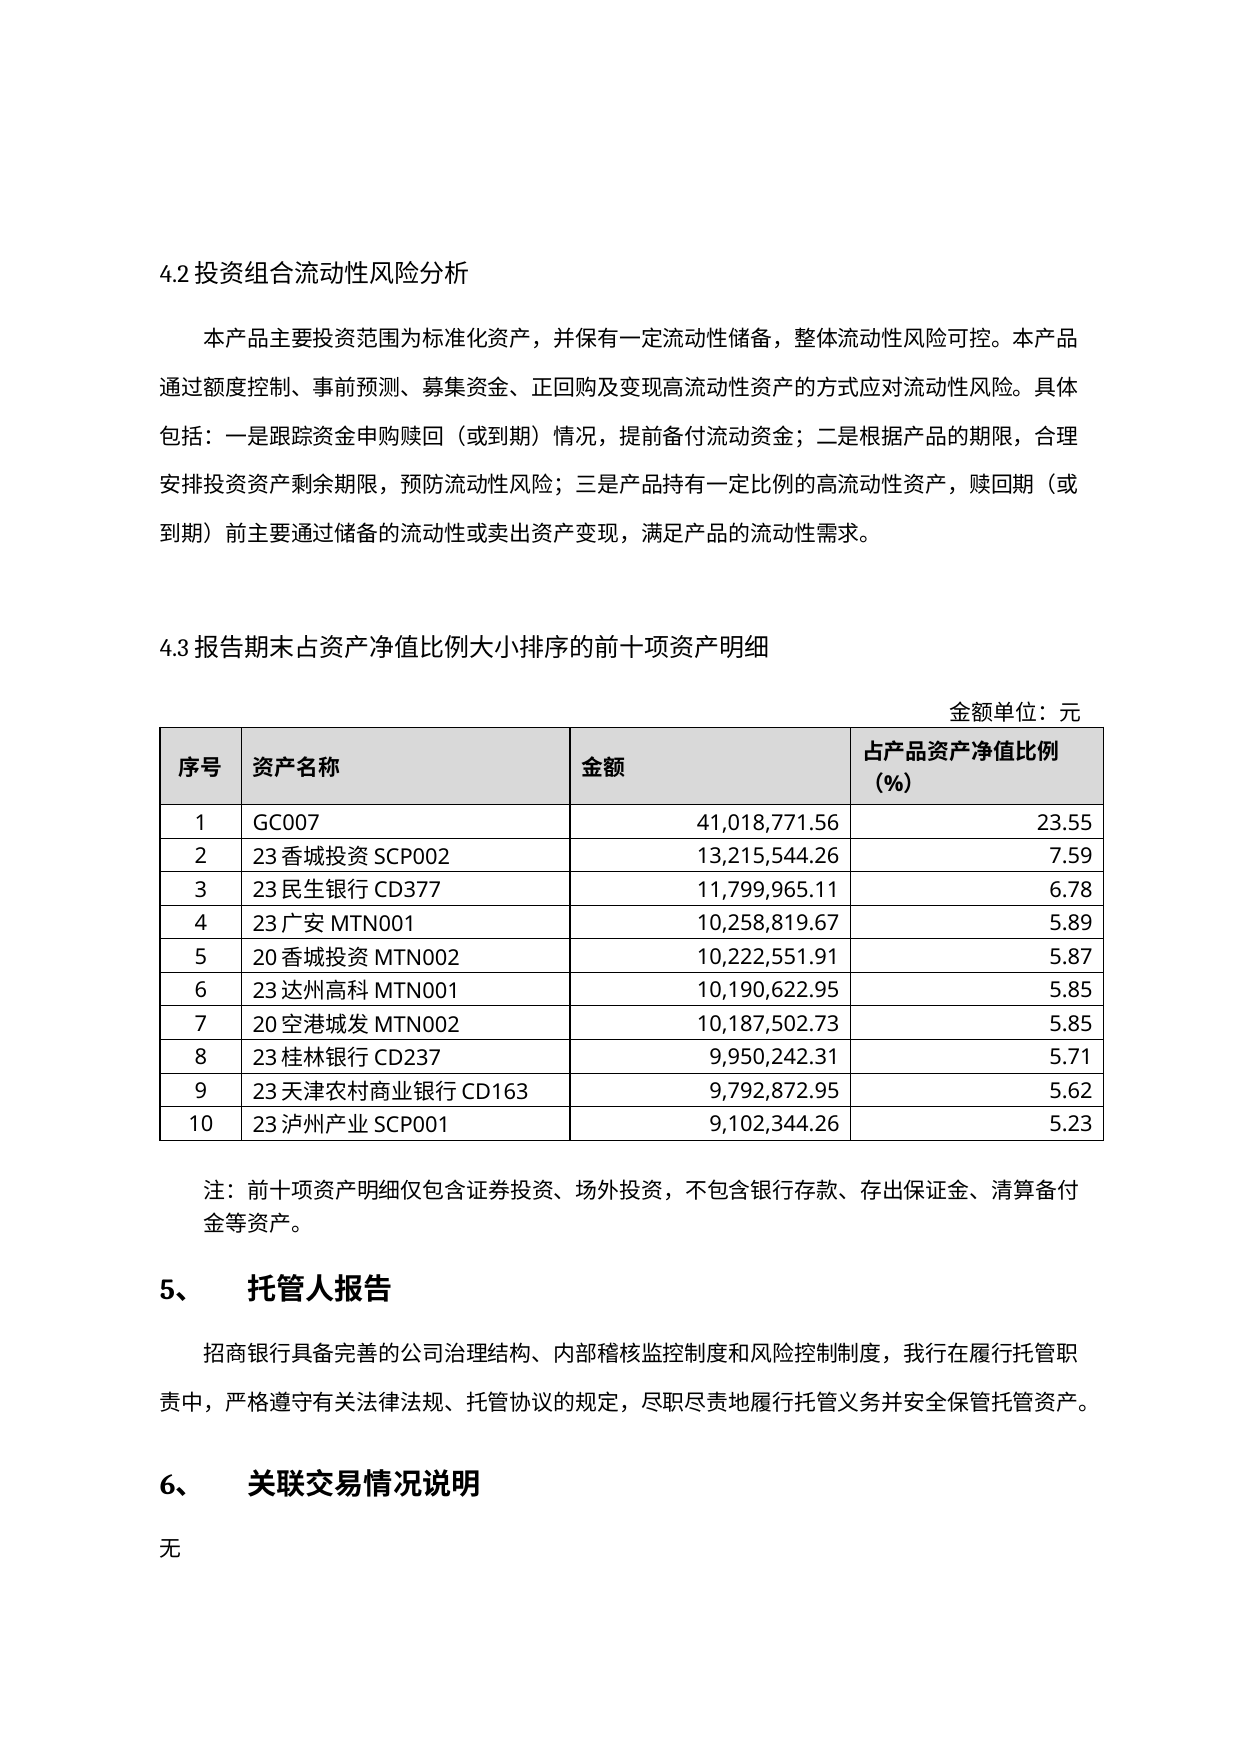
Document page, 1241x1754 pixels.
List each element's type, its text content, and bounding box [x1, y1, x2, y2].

table_cell 23民生银行CD377 [242, 872, 569, 905]
table_cell 5.85 [851, 973, 1103, 1005]
title 投资组合流动性风险分析 [159, 239, 1081, 304]
table_header 资产名称 [242, 728, 569, 804]
title 报告期末占资产净值比例大小排序的前十项资产明细 [159, 613, 1081, 678]
table_cell 10,258,819.67 [571, 906, 850, 938]
table_cell 5.89 [851, 906, 1103, 938]
table_cell 11,799,965.11 [571, 872, 850, 905]
table_cell GC007 [242, 805, 569, 838]
table_cell 3 [161, 872, 241, 905]
table_cell 13,215,544.26 [571, 839, 850, 871]
title 关联交易情况说明 [159, 1449, 1081, 1514]
text 金额单位：元 [159, 694, 1081, 727]
table_cell 9,792,872.95 [571, 1074, 850, 1106]
table_cell 5.85 [851, 1006, 1103, 1039]
table_cell 23广安MTN001 [242, 906, 569, 938]
table_cell 10,222,551.91 [571, 939, 850, 972]
table_cell 23桂林银行CD237 [242, 1040, 569, 1072]
table_cell 23泸州产业SCP001 [242, 1107, 569, 1139]
table_cell 9,950,242.31 [571, 1040, 850, 1072]
table_cell 7.59 [851, 839, 1103, 871]
table_cell 7 [161, 1006, 241, 1039]
table_cell 9,102,344.26 [571, 1107, 850, 1139]
table_cell 23天津农村商业银行CD163 [242, 1074, 569, 1106]
table_cell 5.23 [851, 1107, 1103, 1139]
table_cell 23香城投资SCP002 [242, 839, 569, 871]
table_cell 10,187,502.73 [571, 1006, 850, 1039]
table_cell 5.62 [851, 1074, 1103, 1106]
table_cell 23.55 [851, 805, 1103, 838]
table_cell 9 [161, 1074, 241, 1106]
table_cell 10 [161, 1107, 241, 1139]
table_header 序号 [161, 728, 241, 804]
table_cell 10,190,622.95 [571, 973, 850, 1005]
text 注：前十项资产明细仅包含证券投资、场外投资，不包含银行存款、存出保证金、清算备付金等资产。 [204, 1173, 1081, 1238]
text 招商银行具备完善的公司治理结构、内部稽核监控制度和风险控制制度，我行在履行托管职责中，严格遵守有关法律法规、托管协议的规定，尽职尽责地履行托管义务并安全保管托管资产。 [159, 1336, 1092, 1417]
table_cell 20空港城发MTN002 [242, 1006, 569, 1039]
table_cell 5 [161, 939, 241, 972]
table_cell 6 [161, 973, 241, 1005]
table_cell 4 [161, 906, 241, 938]
text 本产品主要投资范围为标准化资产，并保有一定流动性储备，整体流动性风险可控。本产品通过额度控制、事前预测、募集资金、正回购及变现高流动性资产的方式应对流动性风险。具体包括：一是跟踪资金申购赎回（或到期）情况，提前备付流动资金；二是根据产品的期限，合理安排投资资产剩余期限，预防流动性风险；三是产品持有一定比例的高流动性资产，赎回期（或到期）前主要通过储备的流动性或卖出资产变现，满足产品的流动性需求。 [159, 321, 1092, 548]
text 无 [159, 1530, 1081, 1563]
table_cell 2 [161, 839, 241, 871]
table_cell 6.78 [851, 872, 1103, 905]
table_cell 20香城投资MTN002 [242, 939, 569, 972]
table_header 金额 [571, 728, 850, 804]
title 托管人报告 [159, 1254, 1081, 1319]
table_header 占产品资产净值比例（%） [851, 728, 1103, 804]
table_cell 1 [161, 805, 241, 838]
table_cell 8 [161, 1040, 241, 1072]
table_cell 5.71 [851, 1040, 1103, 1072]
table_cell 23达州高科MTN001 [242, 973, 569, 1005]
table_cell 41,018,771.56 [571, 805, 850, 838]
table_cell 5.87 [851, 939, 1103, 972]
